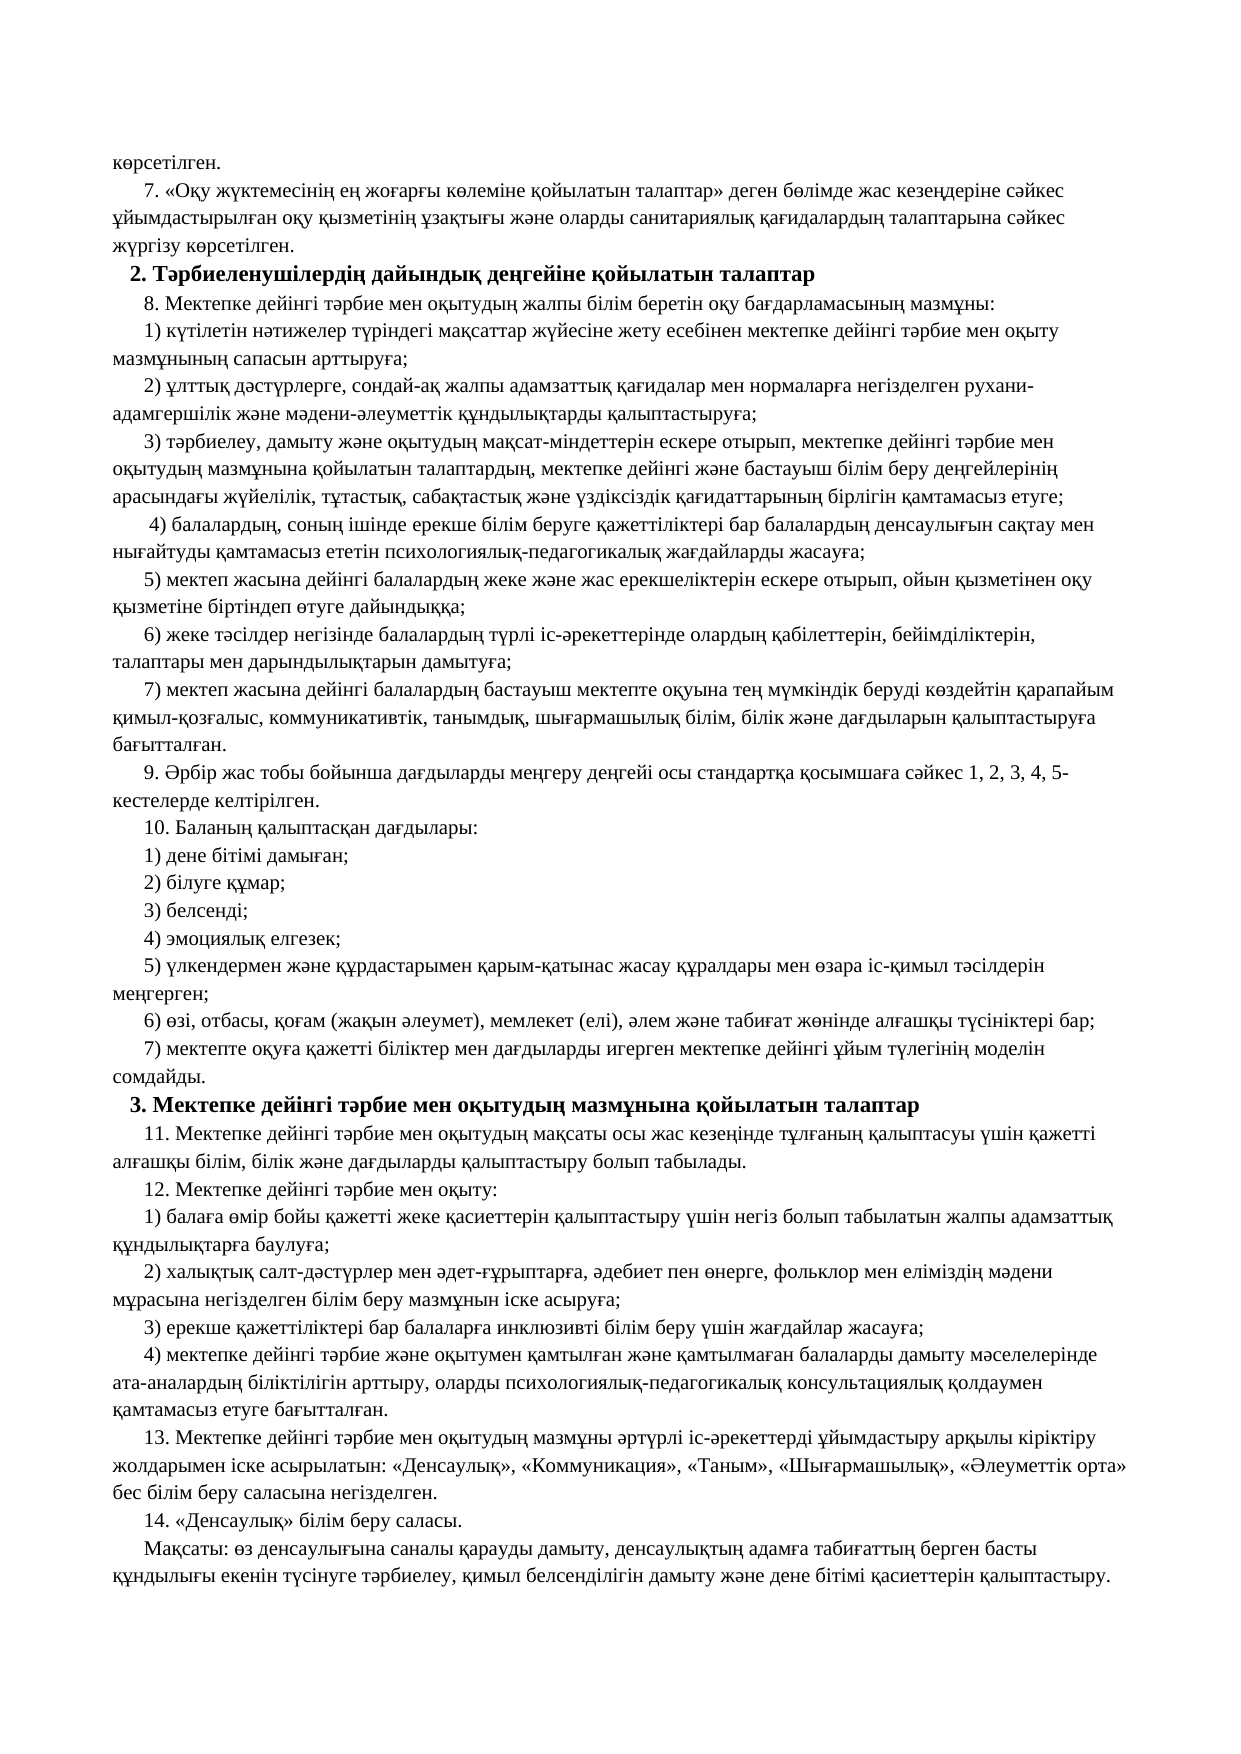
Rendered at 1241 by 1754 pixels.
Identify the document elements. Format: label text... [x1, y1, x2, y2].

text 8. Мектепке дейінгі тәрбие мен оқытудың жалпы білім беретін оқу бағдарламасының мазмұны: 1) күтілетін нәтижелер түріндегі мақсаттар жүйесіне жету есебінен мектепке дейінгі тәрбие мен оқыту мазмұнының сапасын арттыруға; 2) ұлттық дәстүрлерге, сондай-ақ жалпы адамзаттық қағидалар мен нормаларға негізделген рухани-адамгершілік және мәдени-әлеуметтік құндылықтарды қалыптастыруға; 3) тәрбиелеу, дамыту және оқытудың мақсат-міндеттерін ескере отырып, мектепке дейінгі тәрбие мен оқытудың мазмұнына қойылатын талаптардың, мектепке дейінгі және бастауыш білім беру деңгейлерінің арасындағы жүйелілік, тұтастық, сабақтастық және үздіксіздік қағидаттарының бірлігін қамтамасыз етуге; 4) балалардың, соның ішінде ерекше білім беруге қажеттіліктері бар балалардың денсаулығын сақтау мен нығайтуды қамтамасыз ететін психологиялық-педагогикалық жағдайларды жасауға; 5) мектеп жасына дейінгі балалардың жеке және жас ерекшеліктерін ескере отырып, ойын қызметінен оқу қызметіне біртіндеп өтуге дайындыққа; 6) жеке тәсілдер негізінде балалардың түрлі іс-әрекеттерінде олардың қабілеттерін, бейімділіктерін, талаптары мен дарындылықтарын дамытуға; 7) мектеп жасына дейінгі балалардың бастауыш мектепте оқуына тең мүмкіндік беруді көздейтін қарапайым қимыл-қозғалыс, коммуникативтік, танымдық, шығармашылық білім, білік және дағдыларын қалыптастыруға бағытталған. 9. Әрбір жас тобы бойынша дағдыларды меңгеру деңгейі осы стандартқа қосымшаға сәйкес 1, 2, 3, 4, 5-кестелерде келтірілген. 10. Баланың қалыптасқан дағдылары: 1) дене бітімі дамыған; 2) білуге құмар; 3) белсенді; 4) эмоциялық елгезек; 5) үлкендермен және құрдастарымен қарым-қатынас жасау құралдары мен өзара іс-қимыл тәсілдерін меңгерген; 6) өзі, отбасы, қоғам (жақын әлеумет), мемлекет (елі), әлем және табиғат жөнінде алғашқы түсініктері бар; 7) мектепте оқуға қажетті біліктер мен дағдыларды игерген мектепке дейінгі ұйым түлегінің моделін сомдайды. [112, 291, 1128, 1088]
text 3. Мектепке дейінгі тәрбие мен оқытудың мазмұнына қойылатын талаптар [112, 1091, 1128, 1117]
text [112, 150, 1128, 257]
text 2. Тәрбиеленушілердің дайындық деңгейіне қойылатын талаптар [112, 260, 1128, 287]
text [112, 1121, 1128, 1587]
